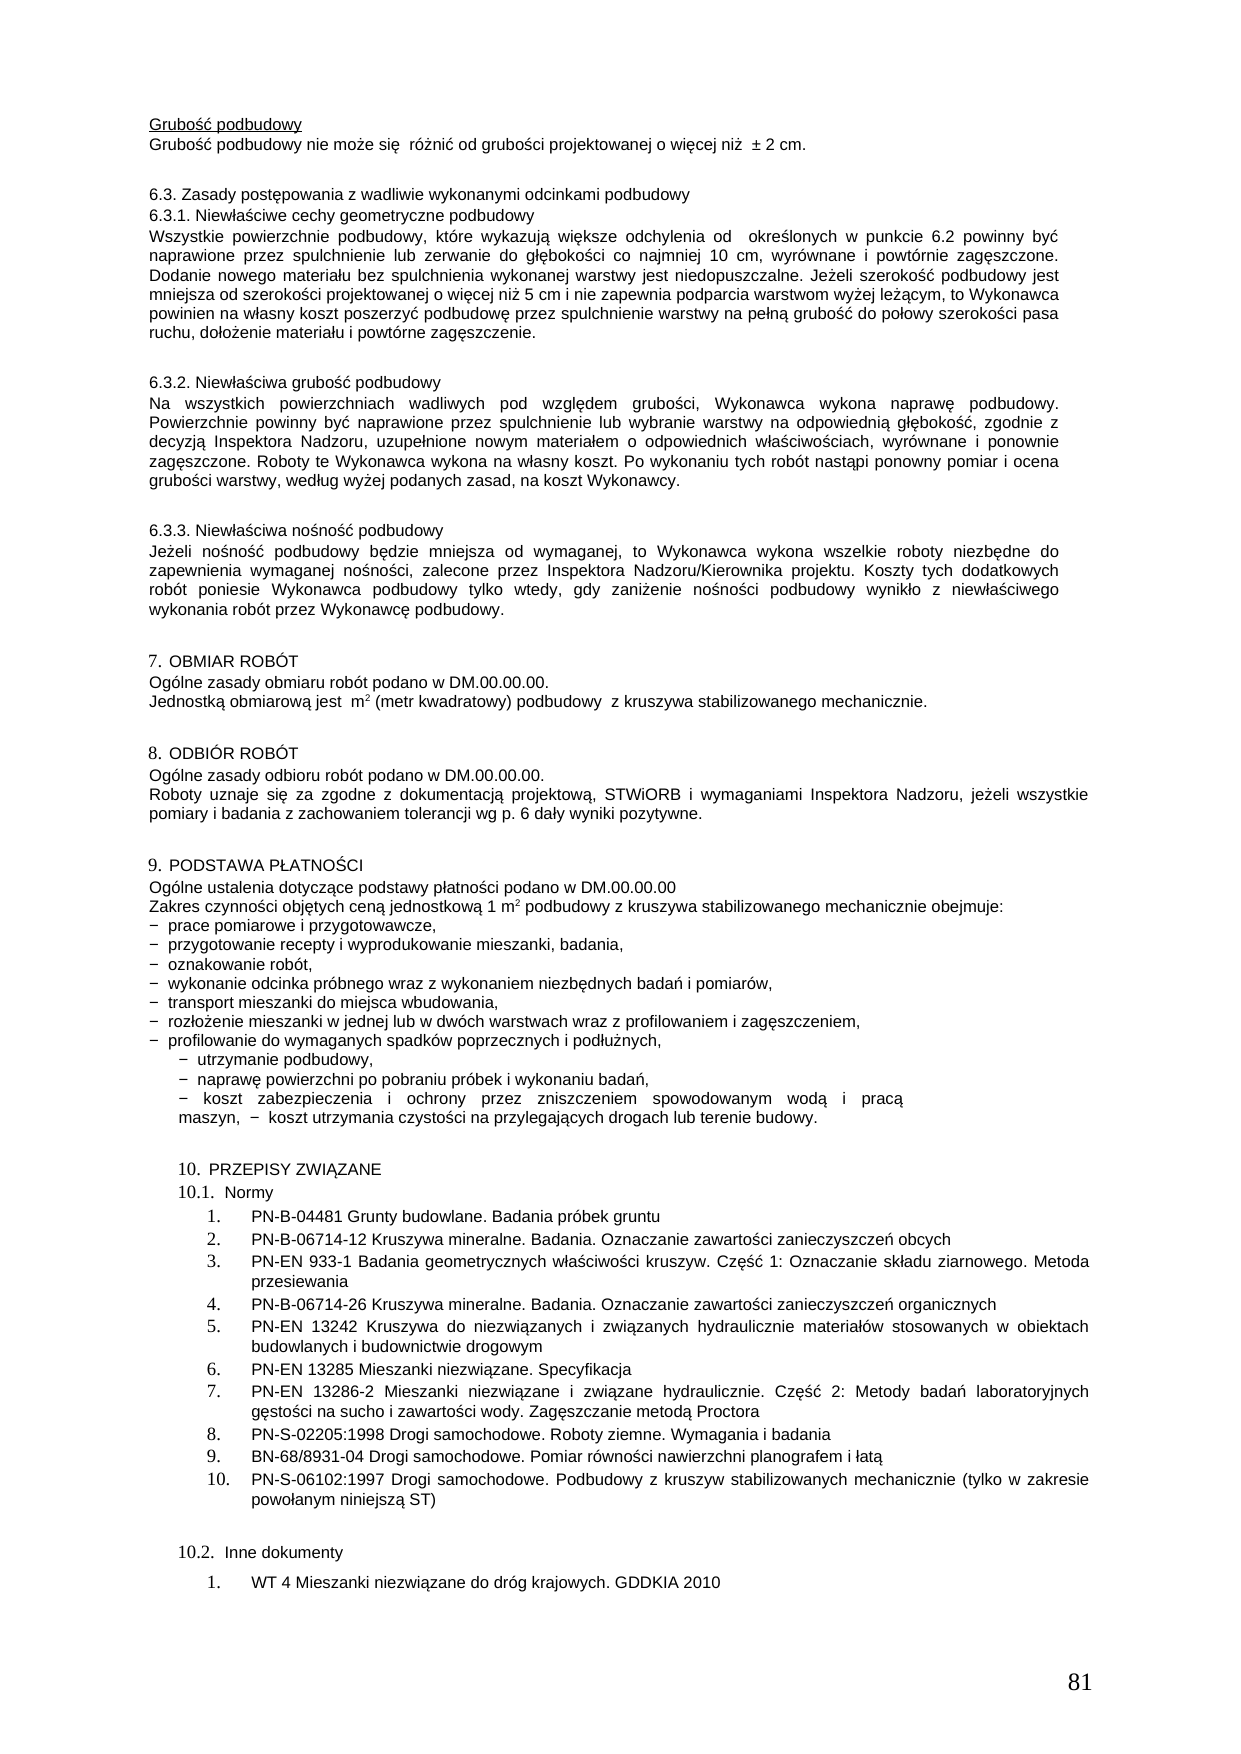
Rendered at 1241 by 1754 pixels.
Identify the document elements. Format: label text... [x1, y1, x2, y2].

list PN-EN 13285 Mieszanki niezwiązane. Specyfikacja [207, 1357, 1090, 1379]
list WT 4 Mieszanki niezwiązane do dróg krajowych. GDDKIA 2010 [207, 1565, 1090, 1593]
list BN-68/8931-04 Drogi samochodowe. Pomiar równości nawierzchni planografem i łatą [207, 1445, 1090, 1467]
text Ogólne zasady odbioru robót podano w DM.00.00.00. [149, 766, 1090, 785]
text Wszystkie powierzchnie podbudowy, które wykazują większe odchylenia od określonych w punkcie 6.2 powinny być naprawione przez spulchnienie lub zerwanie do głębokości co najmniej 10 cm, wyrównane i powtórnie zagęszczone. Dodanie nowego materiału bez spulchnienia wykonanej warstwy jest niedopuszczalne. Jeżeli szerokość podbudowy jest mniejsza od szerokości projektowanej o więcej niż 5 cm i nie zapewnia podparcia warstwom wyżej leżącym, to Wykonawca powinien na własny koszt poszerzyć podbudowę przez spulchnienie warstwy na pełną grubość do połowy szerokości pasa ruchu, dołożenie materiału i powtórne zagęszczenie. [149, 227, 1060, 342]
text 6.3.3. Niewłaściwa nośność podbudowy [149, 521, 1092, 540]
text Grubość podbudowy nie może się różnić od grubości projektowanej o więcej niż ± 2 cm. [149, 135, 1090, 154]
text Roboty uznaje się za zgodne z dokumentacją projektową, STWiORB i wymaganiami Inspektora Nadzoru, jeżeli wszystkie pomiary i badania z zachowaniem tolerancji wg p. 6 dały wyniki pozytywne. [149, 785, 1090, 823]
text 6.3.1. Niewłaściwe cechy geometryczne podbudowy [149, 206, 1092, 225]
text − oznakowanie robót, [149, 954, 1090, 973]
text 6.3. Zasady postępowania z wadliwie wykonanymi odcinkami podbudowy [149, 185, 1092, 204]
text Jednostką obmiarową jest m2 (metr kwadratowy) podbudowy z kruszywa stabilizowanego mechanicznie. [149, 692, 1090, 711]
text − rozłożenie mieszanki w jednej lub w dwóch warstwach wraz z profilowaniem i zagęszczeniem, [149, 1012, 1090, 1031]
text − przygotowanie recepty i wyprodukowanie mieszanki, badania, [149, 935, 1090, 954]
text Ogólne ustalenia dotyczące podstawy płatności podano w DM.00.00.00 [149, 878, 1090, 897]
list PN-B-04481 Grunty budowlane. Badania próbek gruntu [207, 1205, 1090, 1226]
list PN-S-06102:1997 Drogi samochodowe. Podbudowy z kruszyw stabilizowanych mechanicznie (tylko w zakresie powołanym niniejszą ST) [207, 1468, 1090, 1509]
text Jeżeli nośność podbudowy będzie mniejsza od wymaganej, to Wykonawca wykona wszelkie roboty niezbędne do zapewnienia wymaganej nośności, zalecone przez Inspektora Nadzoru/Kierownika projektu. Koszty tych dodatkowych robót poniesie Wykonawca podbudowy tylko wtedy, gdy zaniżenie nośności podbudowy wynikło z niewłaściwego wykonania robót przez Wykonawcę podbudowy. [149, 542, 1060, 618]
list PN-EN 13286-2 Mieszanki niezwiązane i związane hydraulicznie. Część 2: Metody badań laboratoryjnych gęstości na sucho i zawartości wody. Zagęszczanie metodą Proctora [207, 1380, 1090, 1421]
list PN-S-02205:1998 Drogi samochodowe. Roboty ziemne. Wymagania i badania [207, 1422, 1090, 1444]
text − utrzymanie podbudowy, [178, 1050, 1090, 1069]
text Grubość podbudowy [149, 114, 1092, 134]
text Zakres czynności objętych ceną jednostkową 1 m2 podbudowy z kruszywa stabilizowanego mechanicznie obejmuje: [149, 897, 1090, 916]
text − transport mieszanki do miejsca wbudowania, [149, 993, 1090, 1012]
list PN-B-06714-12 Kruszywa mineralne. Badania. Oznaczanie zawartości zanieczyszczeń obcych [207, 1227, 1090, 1249]
list PODSTAWA PŁATNOŚCI [148, 854, 1092, 876]
text − prace pomiarowe i przygotowawcze, [149, 916, 1090, 935]
text − koszt zabezpieczenia i ochrony przez zniszczeniem spowodowanym wodą i pracą maszyn, − koszt utrzymania czystości na przylegających drogach lub terenie budowy. [178, 1088, 905, 1127]
text Ogólne zasady obmiaru robót podano w DM.00.00.00. [149, 673, 1090, 692]
list PRZEPISY ZWIĄZANE [177, 1158, 1092, 1179]
list Normy [177, 1181, 1092, 1203]
text 6.3.2. Niewłaściwa grubość podbudowy [149, 373, 1092, 392]
list PN-EN 933-1 Badania geometrycznych właściwości kruszyw. Część 1: Oznaczanie składu ziarnowego. Metoda przesiewania [207, 1250, 1090, 1291]
list PN-EN 13242 Kruszywa do niezwiązanych i związanych hydraulicznie materiałów stosowanych w obiektach budowlanych i budownictwie drogowym [207, 1315, 1090, 1356]
list Inne dokumenty [177, 1541, 1092, 1563]
text − naprawę powierzchni po pobraniu próbek i wykonaniu badań, [178, 1069, 1090, 1088]
list ODBIÓR ROBÓT [148, 742, 1092, 764]
text − profilowanie do wymaganych spadków poprzecznych i podłużnych, [149, 1031, 1090, 1050]
text Na wszystkich powierzchniach wadliwych pod względem grubości, Wykonawca wykona naprawę podbudowy. Powierzchnie powinny być naprawione przez spulchnienie lub wybranie warstwy na odpowiednią głębokość, zgodnie z decyzją Inspektora Nadzoru, uzupełnione nowym materiałem o odpowiednich właściwościach, wyrównane i ponownie zagęszczone. Roboty te Wykonawca wykona na własny koszt. Po wykonaniu tych robót nastąpi ponowny pomiar i ocena grubości warstwy, według wyżej podanych zasad, na koszt Wykonawcy. [149, 394, 1060, 490]
list PN-B-06714-26 Kruszywa mineralne. Badania. Oznaczanie zawartości zanieczyszczeń organicznych [207, 1292, 1090, 1314]
text − wykonanie odcinka próbnego wraz z wykonaniem niezbędnych badań i pomiarów, [149, 973, 1090, 993]
list OBMIAR ROBÓT [148, 649, 1092, 671]
